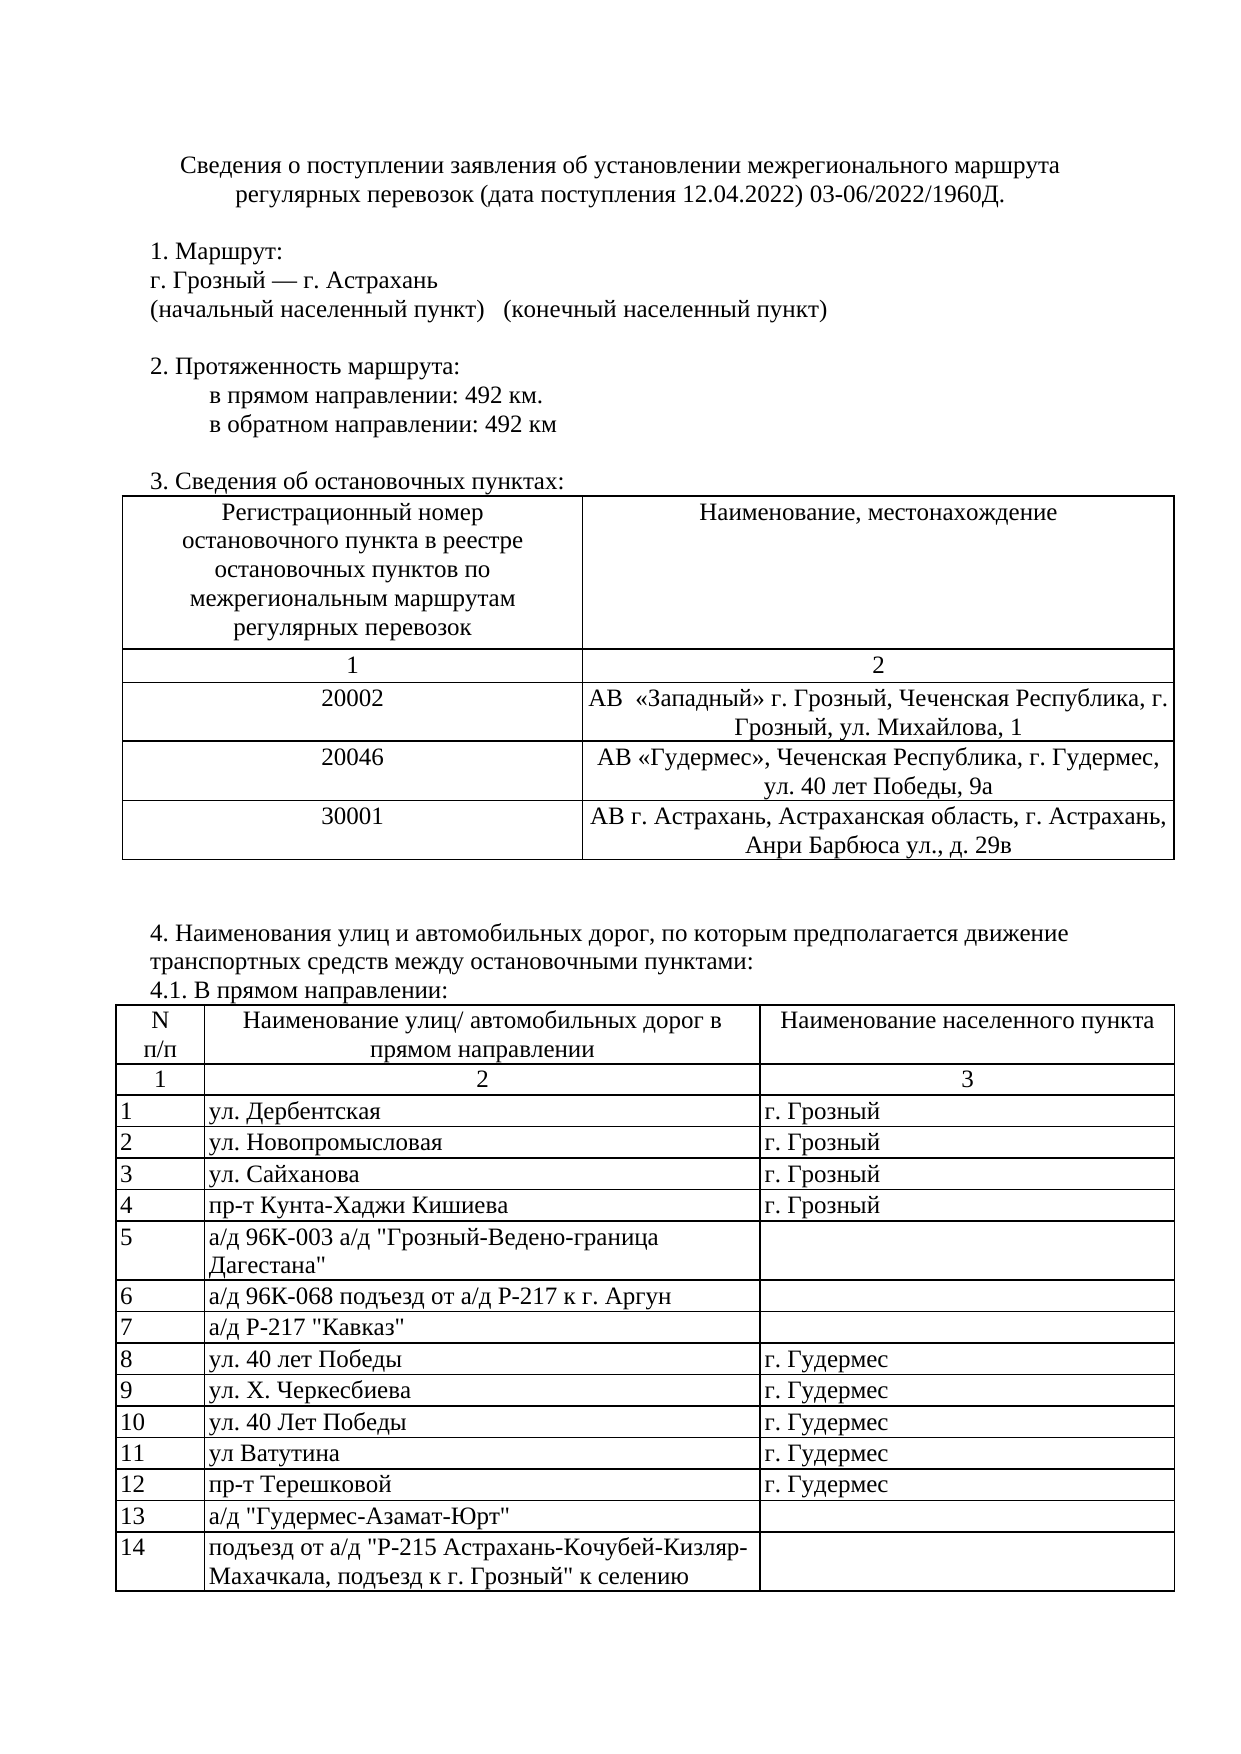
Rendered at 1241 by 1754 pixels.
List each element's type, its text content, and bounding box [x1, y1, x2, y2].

table_cell а/д 96К-003 а/д "Грозный-Ведено-граница Дагестана" [205, 1222, 759, 1279]
text 4.1. В прямом направлении: [150, 975, 1090, 1004]
table_cell 30001 [123, 801, 582, 858]
table_cell 2 [205, 1065, 759, 1094]
table_cell ул. 40 Лет Победы [205, 1407, 759, 1437]
table_cell ул Ватутина [205, 1438, 759, 1468]
table_cell ул. Сайханова [205, 1159, 759, 1189]
table_cell г. Грозный [761, 1190, 1174, 1220]
table_cell ул. Х. Черкесбиева [205, 1375, 759, 1405]
table_cell 13 [117, 1501, 204, 1531]
table_cell 9 [117, 1375, 204, 1405]
text (начальный населенный пункт) (конечный населенный пункт) [150, 294, 1090, 322]
table_cell г. Гудермес [761, 1407, 1174, 1437]
table_cell ул. 40 лет Победы [205, 1344, 759, 1374]
table_cell а/д 96К-068 подъезд от а/д Р-217 к г. Аргун [205, 1281, 759, 1311]
table_cell АВ «Западный» г. Грозный, Чеченская Республика, г. Грозный, ул. Михайлова, 1 [583, 683, 1173, 740]
table_cell [761, 1222, 1174, 1279]
table_cell [761, 1533, 1174, 1590]
table_cell АВ «Гудермес», Чеченская Республика, г. Гудермес, ул. 40 лет Победы, 9а [583, 742, 1173, 799]
text 4. Наименования улиц и автомобильных дорог, по которым предполагается движение транспортных средств между остановочными пунктами: [150, 918, 1090, 975]
table_cell 8 [117, 1344, 204, 1374]
table_cell 1 [123, 650, 582, 681]
table_cell 20046 [123, 742, 582, 799]
table_cell 12 [117, 1470, 204, 1499]
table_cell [205, 1533, 759, 1590]
table_cell пр-т Кунта-Хаджи Кишиева [205, 1190, 759, 1220]
table_cell 7 [117, 1312, 204, 1342]
table_header N п/п [117, 1006, 204, 1063]
text 3. Сведения об остановочных пунктах: [150, 466, 1090, 495]
table_cell а/д Р-217 "Кавказ" [205, 1312, 759, 1342]
table_header Наименование, местонахождение [583, 497, 1173, 648]
table_cell [761, 1281, 1174, 1311]
table_header Регистрационный номер остановочного пункта в реестре остановочных пунктов по межрегиональным маршрутам регулярных перевозок [123, 497, 582, 648]
table_cell г. Гудермес [761, 1470, 1174, 1499]
text 1. Маршрут: [150, 236, 1090, 265]
text в обратном направлении: 492 км [150, 409, 1090, 437]
table_cell г. Грозный [761, 1159, 1174, 1189]
table_cell г. Грозный [761, 1096, 1174, 1126]
text г. Грозный — г. Астрахань [150, 265, 1090, 294]
table_cell 5 [117, 1222, 204, 1279]
table_header Наименование улиц/ автомобильных дорог в прямом направлении [205, 1006, 759, 1063]
table_cell АВ г. Астрахань, Астраханская область, г. Астрахань, Анри Барбюса ул., д. 29в [583, 801, 1173, 858]
table_cell 2 [117, 1127, 204, 1157]
table_cell 14 [117, 1533, 204, 1590]
table_cell ул. Дербентская [205, 1096, 759, 1126]
table_cell 20002 [123, 683, 582, 740]
table_cell 1 [117, 1096, 204, 1126]
text Сведения о поступлении заявления об установлении межрегионального маршрута регулярных перевозок (дата поступления 12.04.2022) 03-06/2022/1960Д. [150, 150, 1090, 207]
table_cell 3 [761, 1065, 1174, 1094]
text 2. Протяженность маршрута: [150, 351, 1090, 380]
text в прямом направлении: 492 км. [150, 380, 1090, 409]
table_cell а/д "Гудермес-Азамат-Юрт" [205, 1501, 759, 1531]
table_cell [761, 1501, 1174, 1531]
table_cell 6 [117, 1281, 204, 1311]
table_cell г. Гудермес [761, 1438, 1174, 1468]
table_cell 10 [117, 1407, 204, 1437]
table_header Наименование населенного пункта [761, 1006, 1174, 1063]
table_cell 11 [117, 1438, 204, 1468]
table_cell 4 [117, 1190, 204, 1220]
table_cell пр-т Терешковой [205, 1470, 759, 1499]
table_cell ул. Новопромысловая [205, 1127, 759, 1157]
table_cell 2 [583, 650, 1173, 681]
table_cell 3 [117, 1159, 204, 1189]
table_cell 1 [117, 1065, 204, 1094]
table_cell г. Гудермес [761, 1344, 1174, 1374]
table_cell [761, 1312, 1174, 1342]
table_cell г. Гудермес [761, 1375, 1174, 1405]
table_cell г. Грозный [761, 1127, 1174, 1157]
